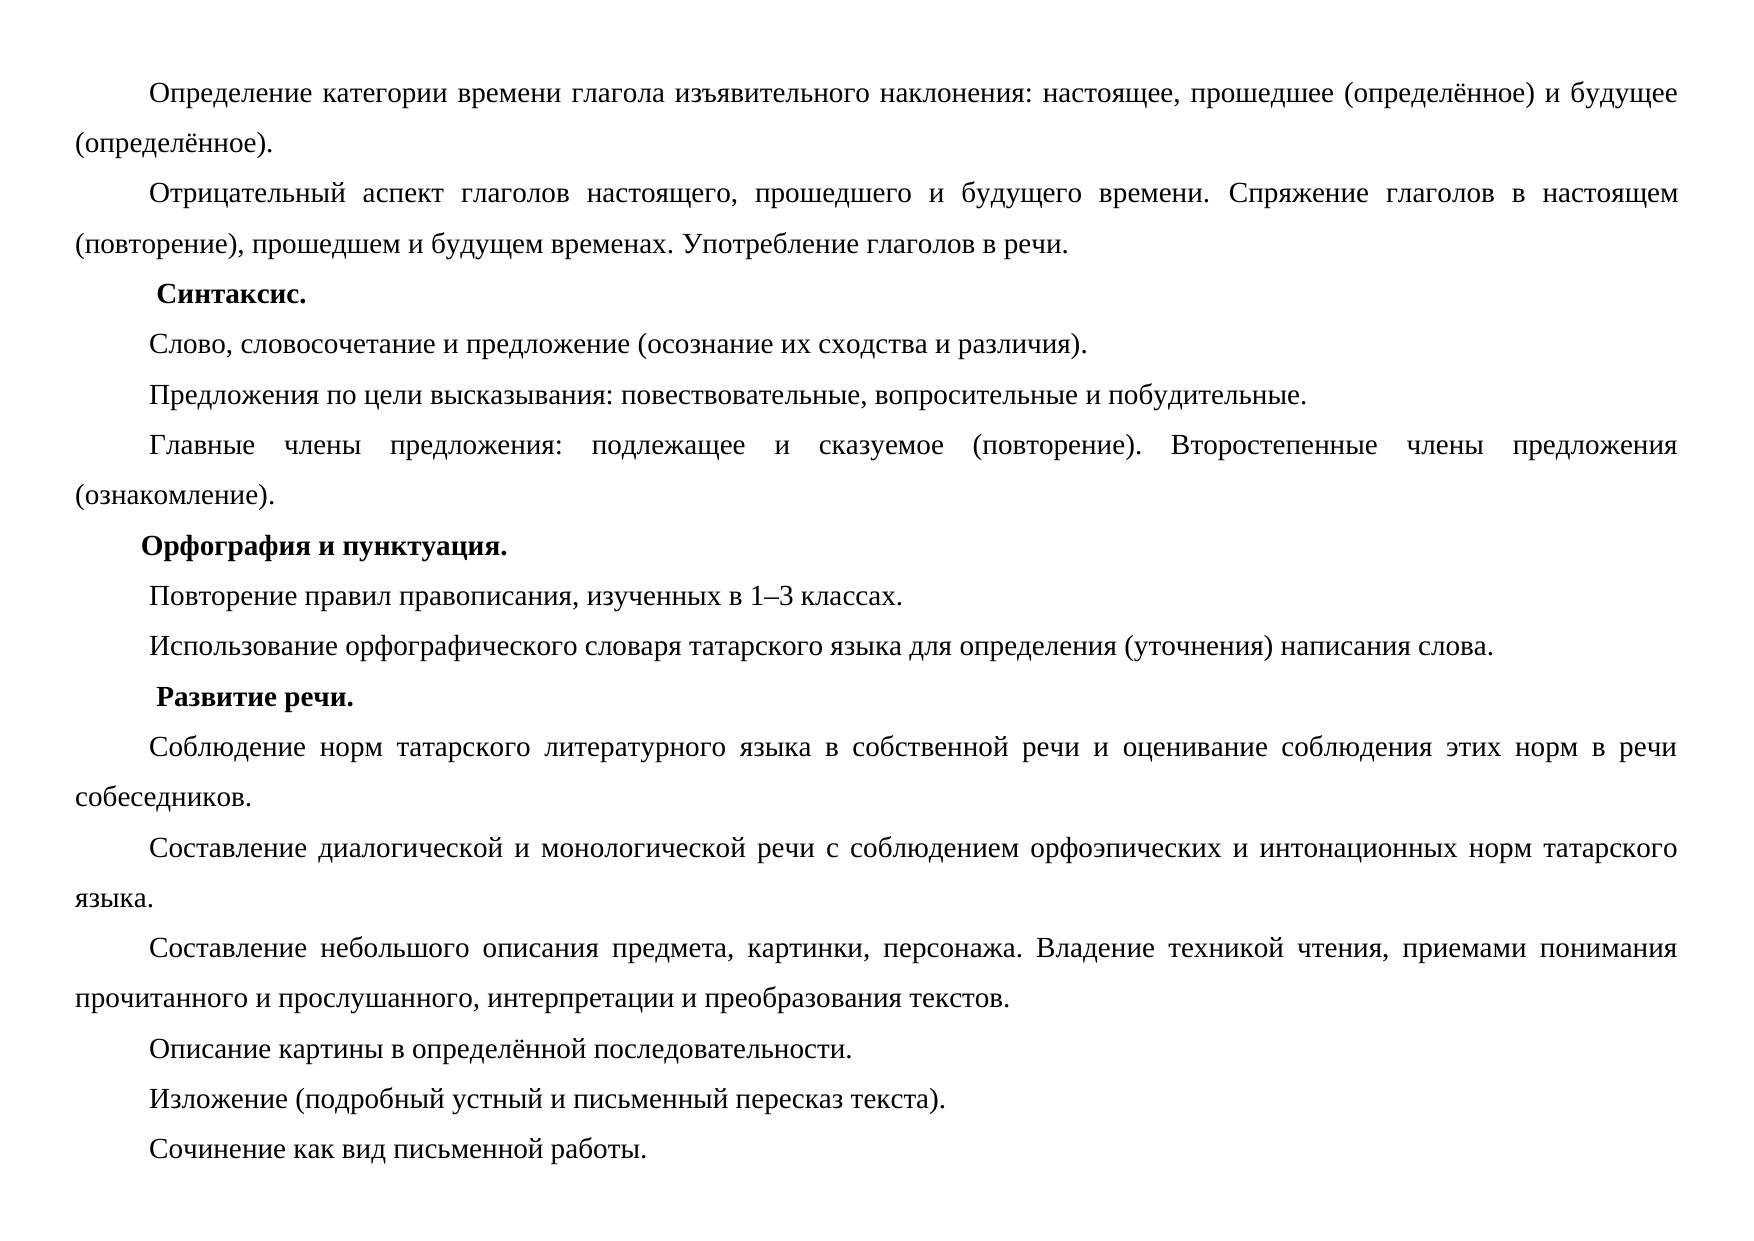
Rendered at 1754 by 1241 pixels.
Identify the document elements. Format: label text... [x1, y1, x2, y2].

text Отрицательный аспект глаголов настоящего, прошедшего и будущего времени. Спряжение глаголов в настоящем (повторение), прошедшем и будущем временах. Употребление глаголов в речи. [75, 176, 1679, 259]
text Использование орфографического словаря татарского языка для определения (уточнения) написания слова. [75, 628, 1679, 662]
text Составление небольшого описания предмета, картинки, персонажа. Владение техникой чтения, приемами понимания прочитанного и прослушанного, интерпретации и преобразования текстов. [75, 930, 1679, 1014]
text Слово, словосочетание и предложение (осознание их сходства и различия). [75, 327, 1679, 360]
text Определение категории времени глагола изъявительного наклонения: настоящее, прошедшее (определённое) и будущее (определённое). [75, 75, 1679, 159]
text Соблюдение норм татарского литературного языка в собственной речи и оценивание соблюдения этих норм в речи собеседников. [75, 729, 1679, 813]
text Синтаксис. [75, 276, 1679, 310]
text Предложения по цели высказывания: повествовательные, вопросительные и побудительные. [75, 377, 1679, 410]
text Составление диалогической и монологической речи с соблюдением орфоэпических и интонационных норм татарского языка. [75, 830, 1679, 913]
text Описание картины в определённой последовательности. [75, 1031, 1679, 1064]
text Развитие речи. [75, 679, 1679, 712]
text Изложение (подробный устный и письменный пересказ текста). [75, 1081, 1679, 1115]
text Повторение правил правописания, изученных в 1–3 классах. [75, 578, 1679, 612]
text Главные члены предложения: подлежащее и сказуемое (повторение). Второстепенные члены предложения (ознакомление). [75, 427, 1679, 511]
text Орфография и пунктуация. [75, 528, 1679, 561]
text Сочинение как вид письменной работы. [75, 1132, 1679, 1165]
